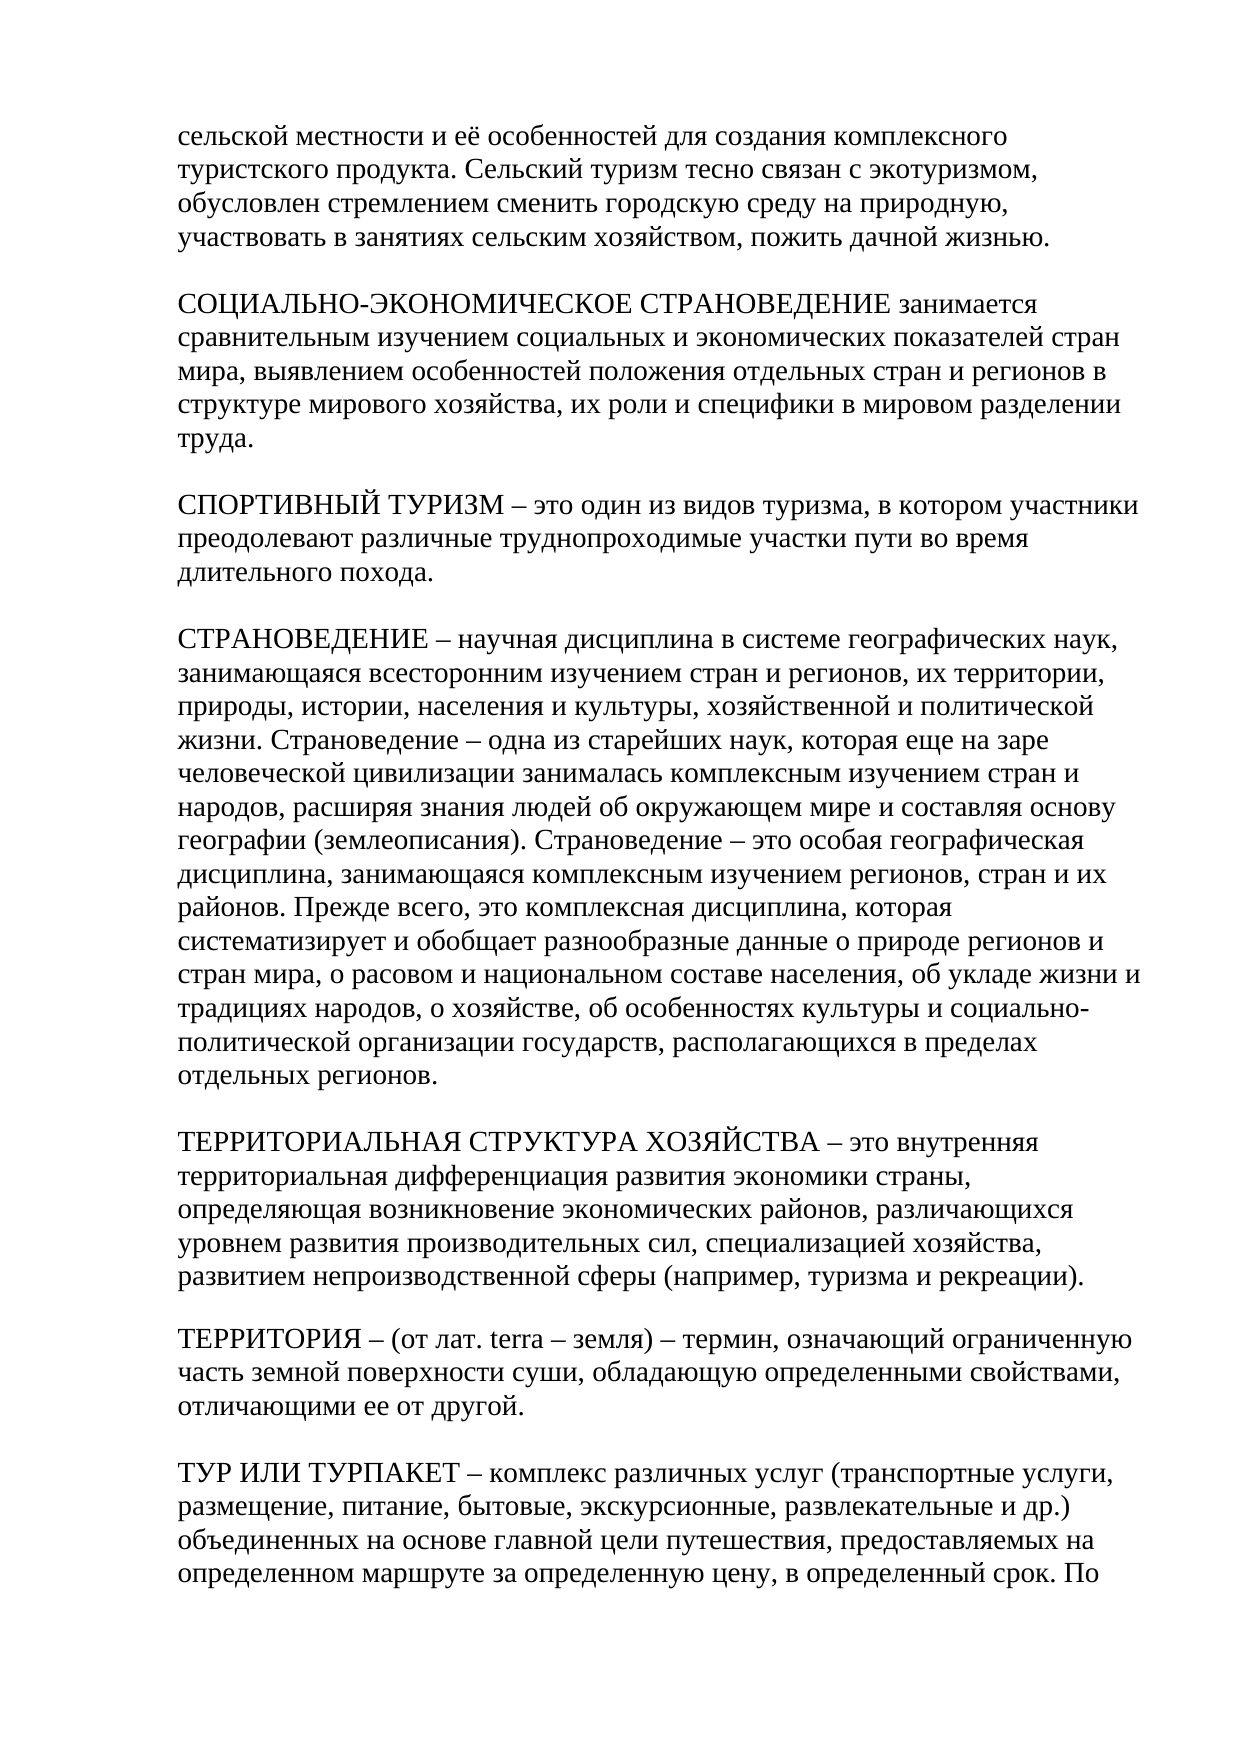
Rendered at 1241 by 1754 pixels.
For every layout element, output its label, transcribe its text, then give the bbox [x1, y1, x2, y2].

text СТРАНОВЕДЕНИЕ – научная дисциплина в системе географических наук, занимающаяся всесторонним изучением стран и регионов, их территории, природы, истории, населения и культуры, хозяйственной и политической жизни. Страноведение – одна из старейших наук, которая еще на заре человеческой цивилизации занималась комплексным изучением стран и народов, расширяя знания людей об окружающем мире и составляя основу географии (землеописания). Страноведение – это особая географическая дисциплина, занимающаяся комплексным изучением регионов, стран и их районов. Прежде всего, это комплексная дисциплина, которая систематизирует и обобщает разнообразные данные о природе регионов и стран мира, о расовом и национальном составе населения, об укладе жизни и традициях народов, о хозяйстве, об особенностях культуры и социально-политической организации государств, располагающихся в пределах отдельных регионов. [177, 621, 1152, 1091]
text ТЕРРИТОРИАЛЬНАЯ СТРУКТУРА ХОЗЯЙСТВА – это внутренняя территориальная дифференциация развития экономики страны, определяющая возникновение экономических районов, различающихся уровнем развития производительных сил, специализацией хозяйства, развитием непроизводственной сферы (например, туризма и рекреации). [177, 1124, 1152, 1292]
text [177, 1455, 1152, 1589]
text ТЕРРИТОРИЯ – (от лат. terra – земля) – термин, означающий ограниченную часть земной поверхности суши, обладающую определенными свойствами, отличающими ее от другой. [177, 1321, 1152, 1421]
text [177, 118, 1152, 252]
text СОЦИАЛЬНО-ЭКОНОМИЧЕСКОЕ СТРАНОВЕДЕНИЕ занимается сравнительным изучением социальных и экономических показателей стран мира, выявлением особенностей положения отдельных стран и регионов в структуре мирового хозяйства, их роли и специфики в мировом разделении труда. [177, 286, 1152, 453]
text СПОРТИВНЫЙ ТУРИЗМ – это один из видов туризма, в котором участники преодолевают различные труднопроходимые участки пути во время длительного похода. [177, 487, 1152, 588]
